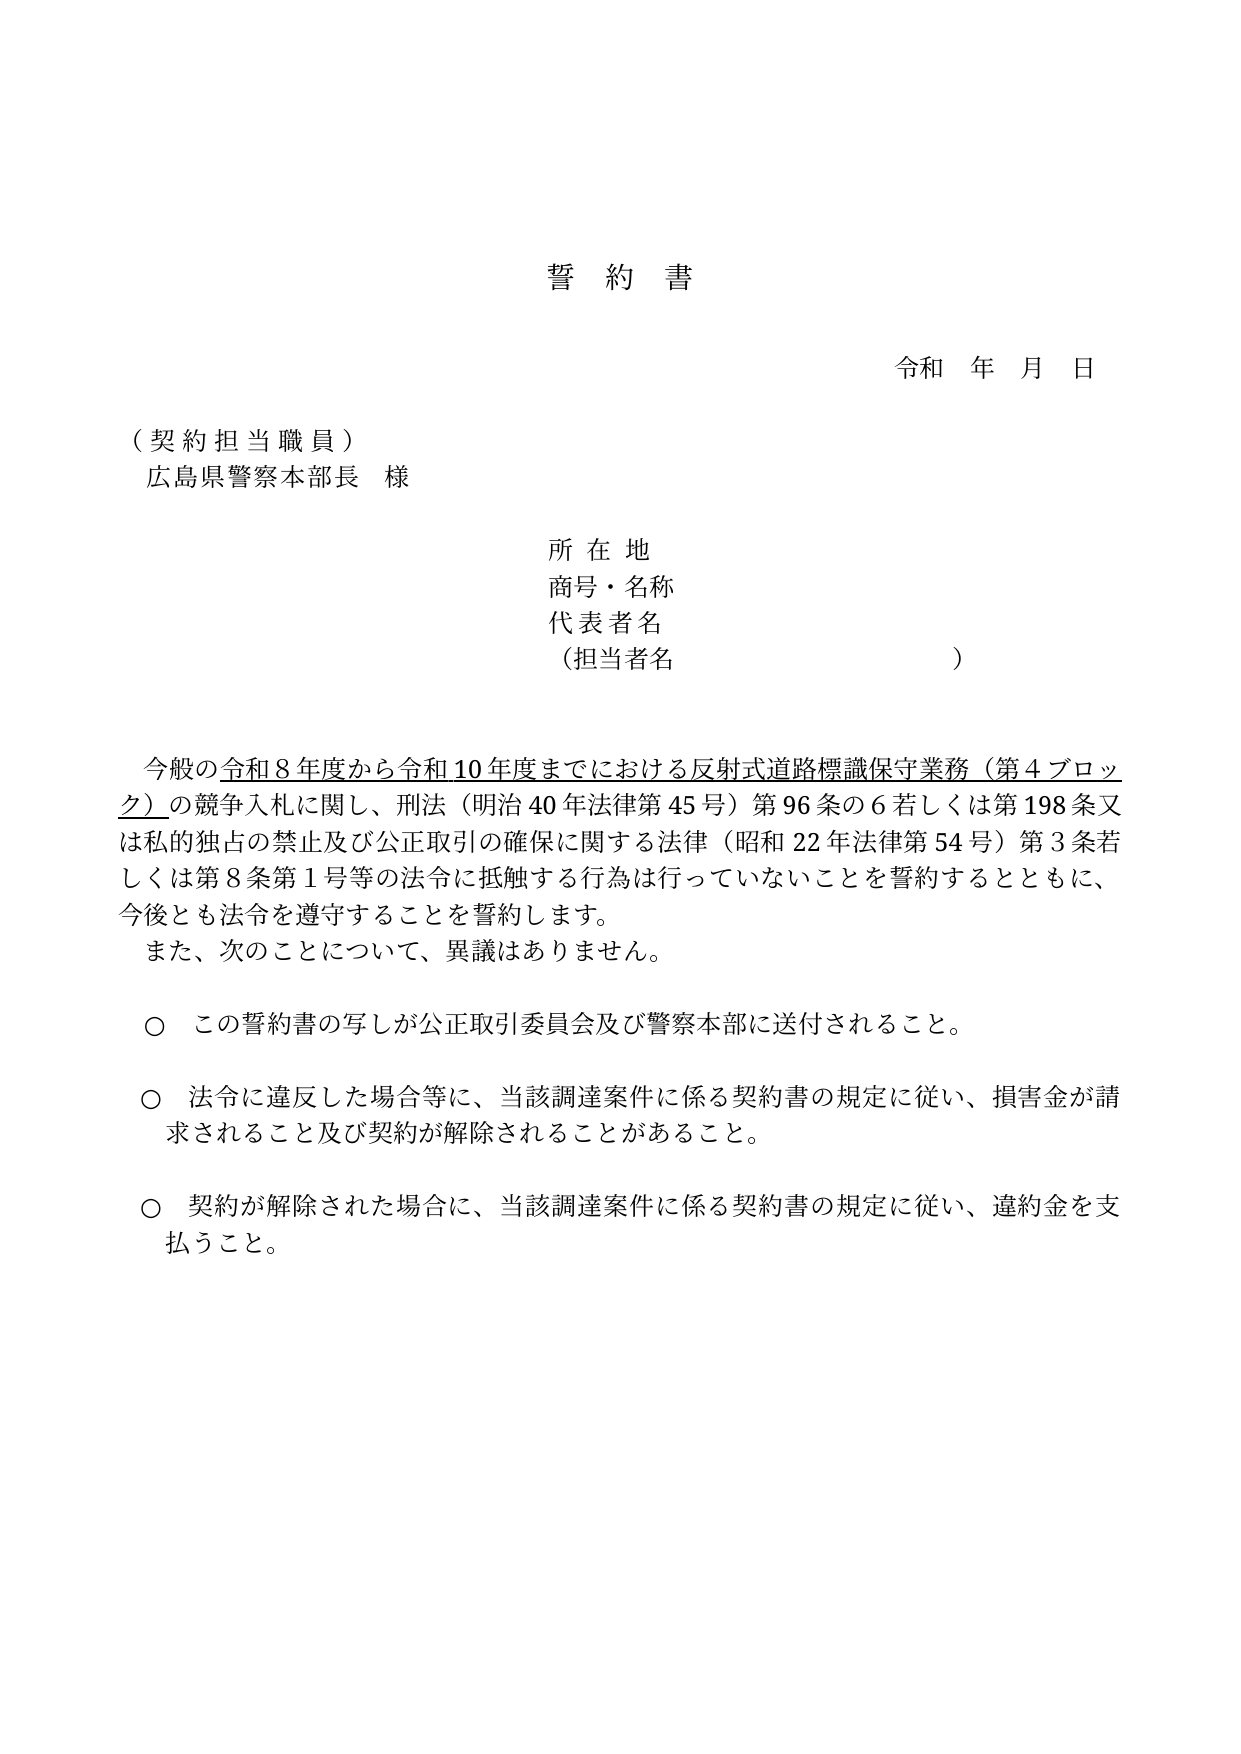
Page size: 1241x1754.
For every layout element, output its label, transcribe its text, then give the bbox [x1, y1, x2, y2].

text 代表者名 [118, 603, 1122, 640]
text ○ 契約が解除された場合に、当該調達案件に係る契約書の規定に従い、違約金を支払うこと。 [140, 1187, 1122, 1260]
text （担当者名 ） [118, 640, 1122, 676]
text ○ 法令に違反した場合等に、当該調達案件に係る契約書の規定に従い、損害金が請求されること及び契約が解除されることがあること。 [140, 1077, 1122, 1150]
text 令和 年 月 日 [118, 348, 1096, 385]
text また、次のことについて、異議はありません。 [118, 932, 1122, 968]
text 誓 約 書 [118, 239, 1122, 312]
text （ 契 約 担 当 職 員 ） [118, 421, 1122, 458]
text 商号・名称 [118, 567, 1122, 603]
text 所在地 [118, 531, 1122, 567]
text 今般の令和８年度から令和10年度までにおける反射式道路標識保守業務（第４ブロック）の競争入札に関し、刑法（明治40年法律第45号）第96条の６若しくは第198条又は私的独占の禁止及び公正取引の確保に関する法律（昭和22年法律第54号）第３条若しくは第８条第１号等の法令に抵触する行為は行っていないことを誓約するとともに、今後とも法令を遵守することを誓約します。 [118, 749, 1122, 932]
text 広島県警察本部長 様 [118, 458, 1122, 494]
text ○ この誓約書の写しが公正取引委員会及び警察本部に送付されること。 [118, 1004, 1122, 1041]
